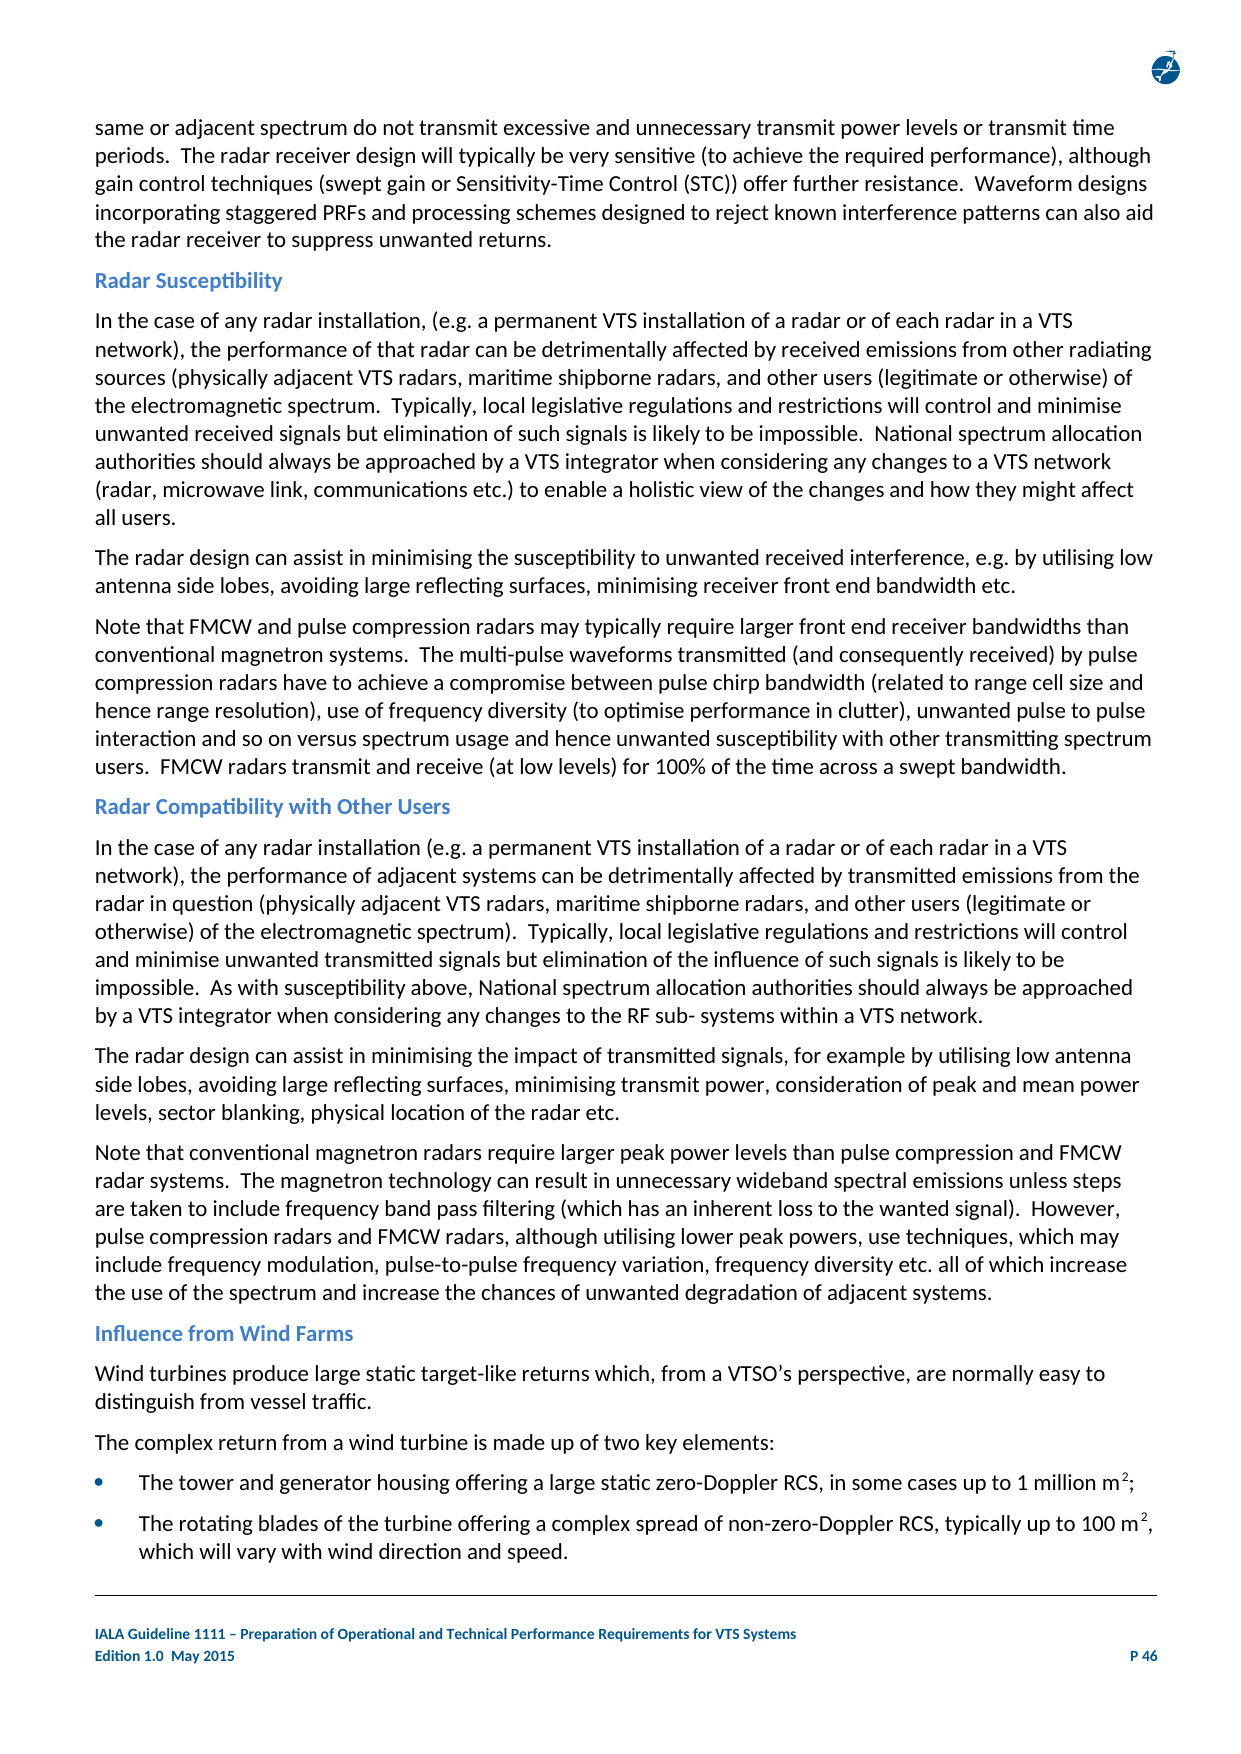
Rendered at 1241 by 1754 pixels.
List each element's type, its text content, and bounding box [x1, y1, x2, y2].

text In the case of any radar installation (e.g. a permanent VTS installation of a radar or of each radar in a VTS network), the performance of adjacent systems can be detrimentally affected by transmitted emissions from the radar in question (physically adjacent VTS radars, maritime shipborne radars, and other users (legitimate or otherwise) of the electromagnetic spectrum). Typically, local legislative regulations and restrictions will control and minimise unwanted transmitted signals but elimination of the influence of such signals is likely to be impossible. As with susceptibility above, National spectrum allocation authorities should always be approached by a VTS integrator when considering any changes to the RF sub- systems within a VTS network. [94, 833, 1157, 1029]
text In the case of any radar installation, (e.g. a permanent VTS installation of a radar or of each radar in a VTS network), the performance of that radar can be detrimentally affected by received emissions from other radiating sources (physically adjacent VTS radars, maritime shipborne radars, and other users (legitimate or otherwise) of the electromagnetic spectrum. Typically, local legislative regulations and restrictions will control and minimise unwanted received signals but elimination of such signals is likely to be impossible. National spectrum allocation authorities should always be approached by a VTS integrator when considering any changes to a VTS network (radar, microwave link, communications etc.) to enable a holistic view of the changes and how they might affect all users. [94, 307, 1157, 531]
text Note that FMCW and pulse compression radars may typically require larger front end receiver bandwidths than conventional magnetron systems. The multi-pulse waveforms transmitted (and consequently received) by pulse compression radars have to achieve a compromise between pulse chirp bandwidth (related to range cell size and hence range resolution), use of frequency diversity (to optimise performance in clutter), unwanted pulse to pulse interaction and so on versus spectrum usage and hence unwanted susceptibility with other transmitting spectrum users. FMCW radars transmit and receive (at low levels) for 100% of the time across a swept bandwidth. [94, 612, 1157, 780]
text Note that conventional magnetron radars require larger peak power levels than pulse compression and FMCW radar systems. The magnetron technology can result in unnecessary wideband spectral emissions unless steps are taken to include frequency band pass filtering (which has an inherent loss to the wanted signal). However, pulse compression radars and FMCW radars, although utilising lower peak powers, use techniques, which may include frequency modulation, pulse-to-pulse frequency variation, frequency diversity etc. all of which increase the use of the spectrum and increase the chances of unwanted degradation of adjacent systems. [94, 1138, 1157, 1306]
text Wind turbines produce large static target-like returns which, from a VTSO’s perspective, are normally easy to distinguish from vessel traffic. [94, 1359, 1157, 1415]
text The radar design can assist in minimising the susceptibility to unwanted received interference, e.g. by utilising low antenna side lobes, avoiding large reflecting surfaces, minimising receiver front end bandwidth etc. [94, 543, 1157, 599]
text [94, 113, 1157, 254]
text The radar design can assist in minimising the impact of transmitted signals, for example by utilising low antenna side lobes, avoiding large reflecting surfaces, minimising transmit power, consideration of peak and mean power levels, sector blanking, physical location of the radar etc. [94, 1042, 1157, 1126]
text The rotating blades of the turbine offering a complex spread of non-zero-Doppler RCS, typically up to 100 m2, which will vary with wind direction and speed. [94, 1509, 1157, 1565]
text The tower and generator housing offering a large static zero-Doppler RCS, in some cases up to 1 million m2; [94, 1468, 1157, 1496]
text Radar Susceptibility [94, 266, 1157, 294]
text Radar Compatibility with Other Users [94, 792, 1157, 821]
text The complex return from a wind turbine is made up of two key elements: [94, 1428, 1157, 1456]
text Influence from Wind Farms [94, 1319, 1157, 1347]
picture [1120, 0, 1239, 119]
